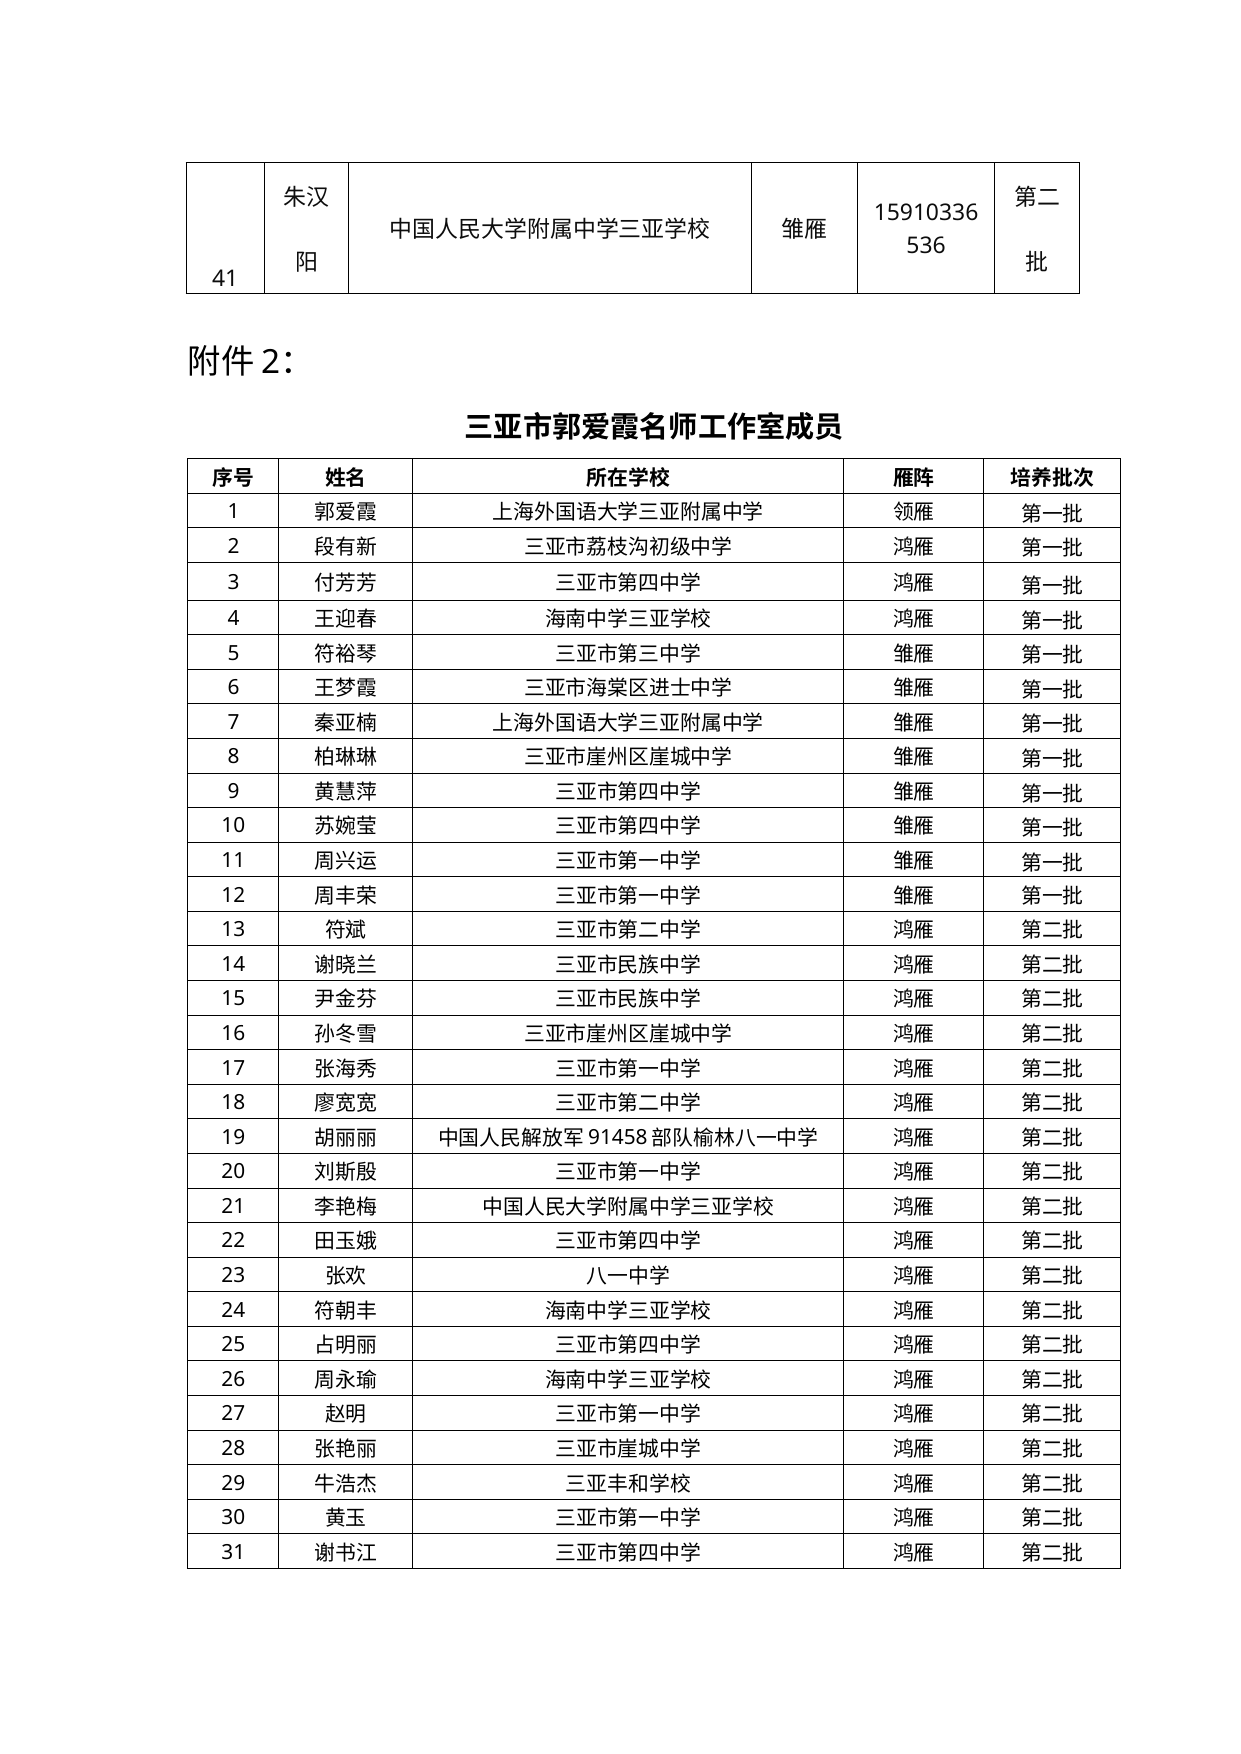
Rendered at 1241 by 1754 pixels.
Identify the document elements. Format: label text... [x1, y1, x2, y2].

table_cell 王梦霞 [279, 670, 412, 703]
table_cell 第二批 [984, 1431, 1120, 1464]
table_cell 25 [188, 1327, 278, 1360]
table_cell 三亚市第四中学 [413, 1327, 843, 1360]
table_cell 第一批 [984, 528, 1120, 562]
table_cell 24 [188, 1292, 278, 1326]
table_cell 三亚市民族中学 [413, 946, 843, 980]
table_cell 15 [188, 981, 278, 1014]
table_cell 10 [188, 808, 278, 842]
table_cell 三亚市第二中学 [413, 1085, 843, 1118]
table_cell 鸿雁 [844, 1292, 983, 1326]
table_cell 鸿雁 [844, 528, 983, 562]
table_cell 雏雁 [844, 843, 983, 876]
table_cell 第二批 [984, 1154, 1120, 1187]
table_cell 周兴运 [279, 843, 412, 876]
table_cell 付芳芳 [279, 563, 412, 599]
table_cell 16 [188, 1016, 278, 1049]
table_cell 中国人民大学附属中学三亚学校 [349, 163, 751, 293]
table_cell 第一批 [984, 808, 1120, 842]
table_cell 海南中学三亚学校 [413, 1361, 843, 1395]
table_cell 三亚市第二中学 [413, 912, 843, 945]
table_cell 三亚丰和学校 [413, 1465, 843, 1499]
table_cell 李艳梅 [279, 1189, 412, 1222]
table_cell 第一批 [984, 494, 1120, 527]
table_cell 第二批 [984, 1361, 1120, 1395]
table_cell 三亚市第三中学 [413, 635, 843, 669]
table_cell 三亚市第一中学 [413, 877, 843, 911]
table_cell 谢书江 [279, 1534, 412, 1568]
table_cell 17 [188, 1050, 278, 1084]
table_cell 鸿雁 [844, 1085, 983, 1118]
table_cell 8 [188, 739, 278, 772]
table_cell 第一批 [984, 774, 1120, 807]
table_cell 第二批 [984, 1016, 1120, 1049]
table_cell 三亚市第四中学 [413, 808, 843, 842]
table_cell 段有新 [279, 528, 412, 562]
table_cell 培养批次 [984, 459, 1120, 493]
table_cell 9 [188, 774, 278, 807]
table_cell 6 [188, 670, 278, 703]
table_cell 第一批 [984, 877, 1120, 911]
table_cell 廖宽宽 [279, 1085, 412, 1118]
table_cell 29 [188, 1465, 278, 1499]
table_cell 第二批 [984, 1292, 1120, 1326]
table_cell 周永瑜 [279, 1361, 412, 1395]
table_cell 第二批 [984, 1500, 1120, 1533]
table_cell 王迎春 [279, 601, 412, 634]
table_cell 胡丽丽 [279, 1119, 412, 1153]
table_cell 三亚市崖城中学 [413, 1431, 843, 1464]
table_cell 鸿雁 [844, 1119, 983, 1153]
table_cell 鸿雁 [844, 1431, 983, 1464]
table_cell 三亚市民族中学 [413, 981, 843, 1014]
table_cell 柏琳琳 [279, 739, 412, 772]
table_cell 尹金芬 [279, 981, 412, 1014]
table_cell 第二批 [984, 1119, 1120, 1153]
table_cell 第二批 [984, 1050, 1120, 1084]
table_cell 鸿雁 [844, 1327, 983, 1360]
table_cell 所在学校 [413, 459, 843, 493]
table_cell 鸿雁 [844, 1258, 983, 1291]
table_cell 22 [188, 1223, 278, 1257]
table_cell 鸿雁 [844, 1396, 983, 1429]
table_cell 第一批 [984, 739, 1120, 772]
table_cell 雏雁 [752, 163, 857, 293]
table_cell 雏雁 [844, 877, 983, 911]
table_cell 鸿雁 [844, 1016, 983, 1049]
table_cell 第一批 [984, 704, 1120, 738]
table_cell 第一批 [984, 601, 1120, 634]
table_cell 第一批 [984, 635, 1120, 669]
table_cell 三亚市崖州区崖城中学 [413, 1016, 843, 1049]
table_cell 鸿雁 [844, 1223, 983, 1257]
table_cell 第二批 [984, 1258, 1120, 1291]
table_cell 三亚市第一中学 [413, 1050, 843, 1084]
table_cell 鸿雁 [844, 601, 983, 634]
table_cell 占明丽 [279, 1327, 412, 1360]
table_cell 2 [188, 528, 278, 562]
table_cell 中国人民解放军91458部队榆林八一中学 [413, 1119, 843, 1153]
table_cell 4 [188, 601, 278, 634]
table_cell 雏雁 [844, 635, 983, 669]
table_cell 鸿雁 [844, 981, 983, 1014]
table_cell 三亚市崖州区崖城中学 [413, 739, 843, 772]
table_cell 1 [188, 494, 278, 527]
table_cell 15910336536 [858, 163, 994, 293]
table_header 三亚市郭爱霞名师工作室成员 [188, 392, 1121, 458]
table_cell 12 [188, 877, 278, 911]
table_cell 7 [188, 704, 278, 738]
text 附件2： [187, 327, 1053, 392]
table_cell 三亚市第四中学 [413, 1534, 843, 1568]
table_cell 三亚市第四中学 [413, 774, 843, 807]
table_cell 上海外国语大学三亚附属中学 [413, 704, 843, 738]
table_cell 鸿雁 [844, 1050, 983, 1084]
table_cell 上海外国语大学三亚附属中学 [413, 494, 843, 527]
table_cell 赵明 [279, 1396, 412, 1429]
table_cell 海南中学三亚学校 [413, 601, 843, 634]
table_cell 27 [188, 1396, 278, 1429]
table_cell 雏雁 [844, 670, 983, 703]
table_cell 秦亚楠 [279, 704, 412, 738]
table_cell 第二批 [984, 1396, 1120, 1429]
table_cell 张欢 [279, 1258, 412, 1291]
table_cell 雏雁 [844, 739, 983, 772]
table_cell 鸿雁 [844, 912, 983, 945]
table_cell 3 [188, 563, 278, 599]
table_cell 第二批 [984, 1085, 1120, 1118]
table_cell 三亚市第一中学 [413, 1500, 843, 1533]
table_cell 14 [188, 946, 278, 980]
table_cell 雏雁 [844, 808, 983, 842]
table_cell 23 [188, 1258, 278, 1291]
table_cell 第一批 [984, 843, 1120, 876]
table_cell 18 [188, 1085, 278, 1118]
table_cell 鸿雁 [844, 1465, 983, 1499]
table_cell 郭爱霞 [279, 494, 412, 527]
table_cell 13 [188, 912, 278, 945]
table_cell 鸿雁 [844, 1534, 983, 1568]
table_cell 谢晓兰 [279, 946, 412, 980]
table_cell 海南中学三亚学校 [413, 1292, 843, 1326]
table_cell 周丰荣 [279, 877, 412, 911]
table_cell 5 [188, 635, 278, 669]
table_cell 30 [188, 1500, 278, 1533]
table_cell 黄玉 [279, 1500, 412, 1533]
table_cell 序号 [188, 459, 278, 493]
table_cell 21 [188, 1189, 278, 1222]
table_cell 符斌 [279, 912, 412, 945]
table_cell 三亚市第一中学 [413, 1396, 843, 1429]
table_cell 鸿雁 [844, 946, 983, 980]
table_cell 三亚市第一中学 [413, 843, 843, 876]
table_cell 孙冬雪 [279, 1016, 412, 1049]
table_cell 雁阵 [844, 459, 983, 493]
table_cell 三亚市海棠区进士中学 [413, 670, 843, 703]
table_cell 11 [188, 843, 278, 876]
table_cell 中国人民大学附属中学三亚学校 [413, 1189, 843, 1222]
table_cell 苏婉莹 [279, 808, 412, 842]
table_cell 牛浩杰 [279, 1465, 412, 1499]
table_cell 31 [188, 1534, 278, 1568]
table_cell 第二批 [984, 1534, 1120, 1568]
table_cell 雏雁 [844, 774, 983, 807]
table_cell 鸿雁 [844, 1361, 983, 1395]
table_cell 刘斯殷 [279, 1154, 412, 1187]
table_cell 三亚市第一中学 [413, 1154, 843, 1187]
table_cell 第二批 [984, 1223, 1120, 1257]
table_cell 田玉娥 [279, 1223, 412, 1257]
table_cell 三亚市第四中学 [413, 1223, 843, 1257]
table_cell 第二批 [984, 912, 1120, 945]
table_cell 鸿雁 [844, 1154, 983, 1187]
table_cell 19 [188, 1119, 278, 1153]
table_cell 黄慧萍 [279, 774, 412, 807]
table_cell 张海秀 [279, 1050, 412, 1084]
table_cell 20 [188, 1154, 278, 1187]
table_cell 第二批 [995, 163, 1079, 293]
table_cell 三亚市第四中学 [413, 563, 843, 599]
table_cell 第二批 [984, 981, 1120, 1014]
table_cell 鸿雁 [844, 1500, 983, 1533]
table_cell 26 [188, 1361, 278, 1395]
table_cell 符朝丰 [279, 1292, 412, 1326]
table_cell 第一批 [984, 670, 1120, 703]
table_cell 符裕琴 [279, 635, 412, 669]
table_cell 第二批 [984, 1327, 1120, 1360]
table_cell 第二批 [984, 1465, 1120, 1499]
table_cell 鸿雁 [844, 563, 983, 599]
table_cell 28 [188, 1431, 278, 1464]
table_cell 张艳丽 [279, 1431, 412, 1464]
table_cell 鸿雁 [844, 1189, 983, 1222]
table_cell 八一中学 [413, 1258, 843, 1291]
table_cell 姓名 [279, 459, 412, 493]
table_cell 三亚市荔枝沟初级中学 [413, 528, 843, 562]
table_cell 第二批 [984, 946, 1120, 980]
table_cell 朱汉阳 [265, 163, 348, 293]
table_cell 第二批 [984, 1189, 1120, 1222]
table_cell 雏雁 [844, 704, 983, 738]
table_cell 第一批 [984, 563, 1120, 599]
table_cell 领雁 [844, 494, 983, 527]
table_cell 41 [187, 163, 264, 293]
